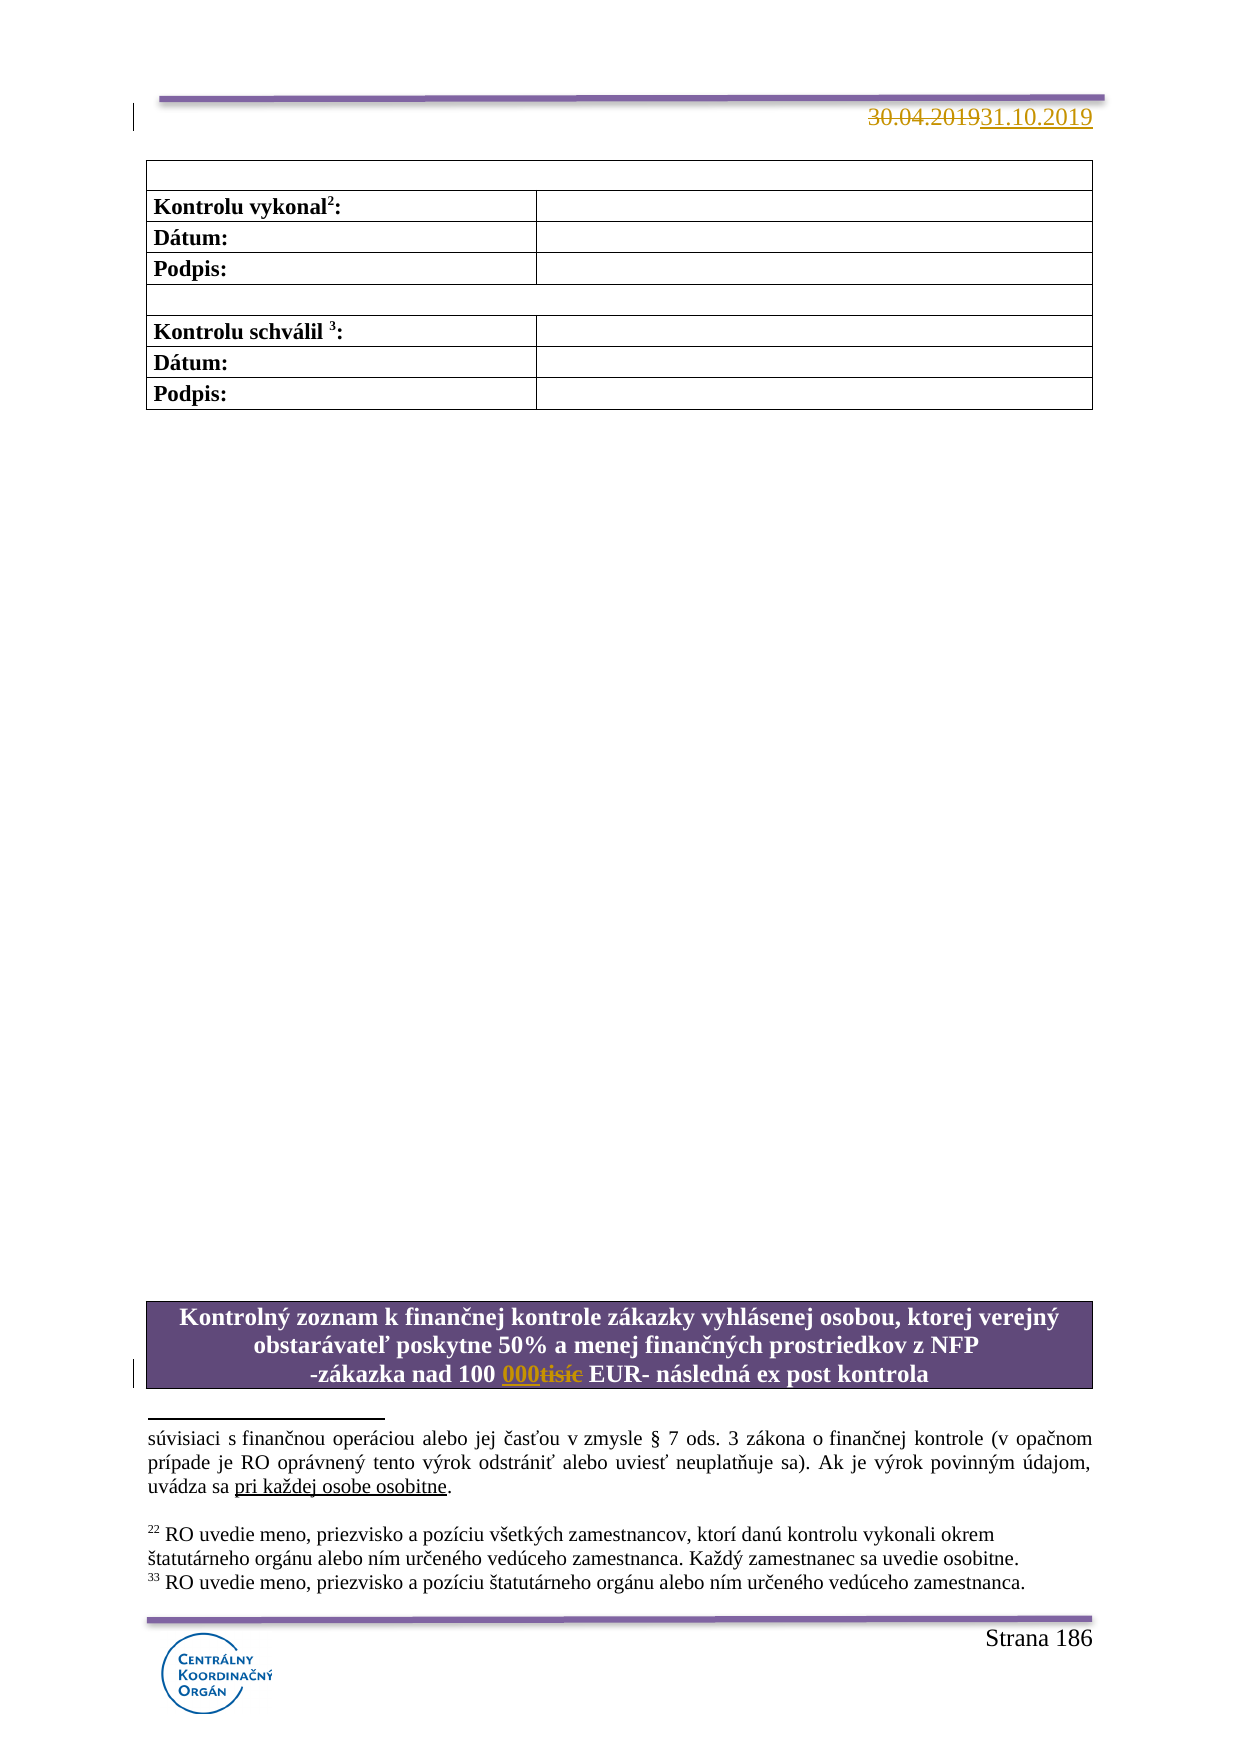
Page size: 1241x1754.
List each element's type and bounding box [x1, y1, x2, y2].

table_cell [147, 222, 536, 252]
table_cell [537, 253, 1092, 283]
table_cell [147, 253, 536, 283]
picture [159, 1631, 272, 1713]
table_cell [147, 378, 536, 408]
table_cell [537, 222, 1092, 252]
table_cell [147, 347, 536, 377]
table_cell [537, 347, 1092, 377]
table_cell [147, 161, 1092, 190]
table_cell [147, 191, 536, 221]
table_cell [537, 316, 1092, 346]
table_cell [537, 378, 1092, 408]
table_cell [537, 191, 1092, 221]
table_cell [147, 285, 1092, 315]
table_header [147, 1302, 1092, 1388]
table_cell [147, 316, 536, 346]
